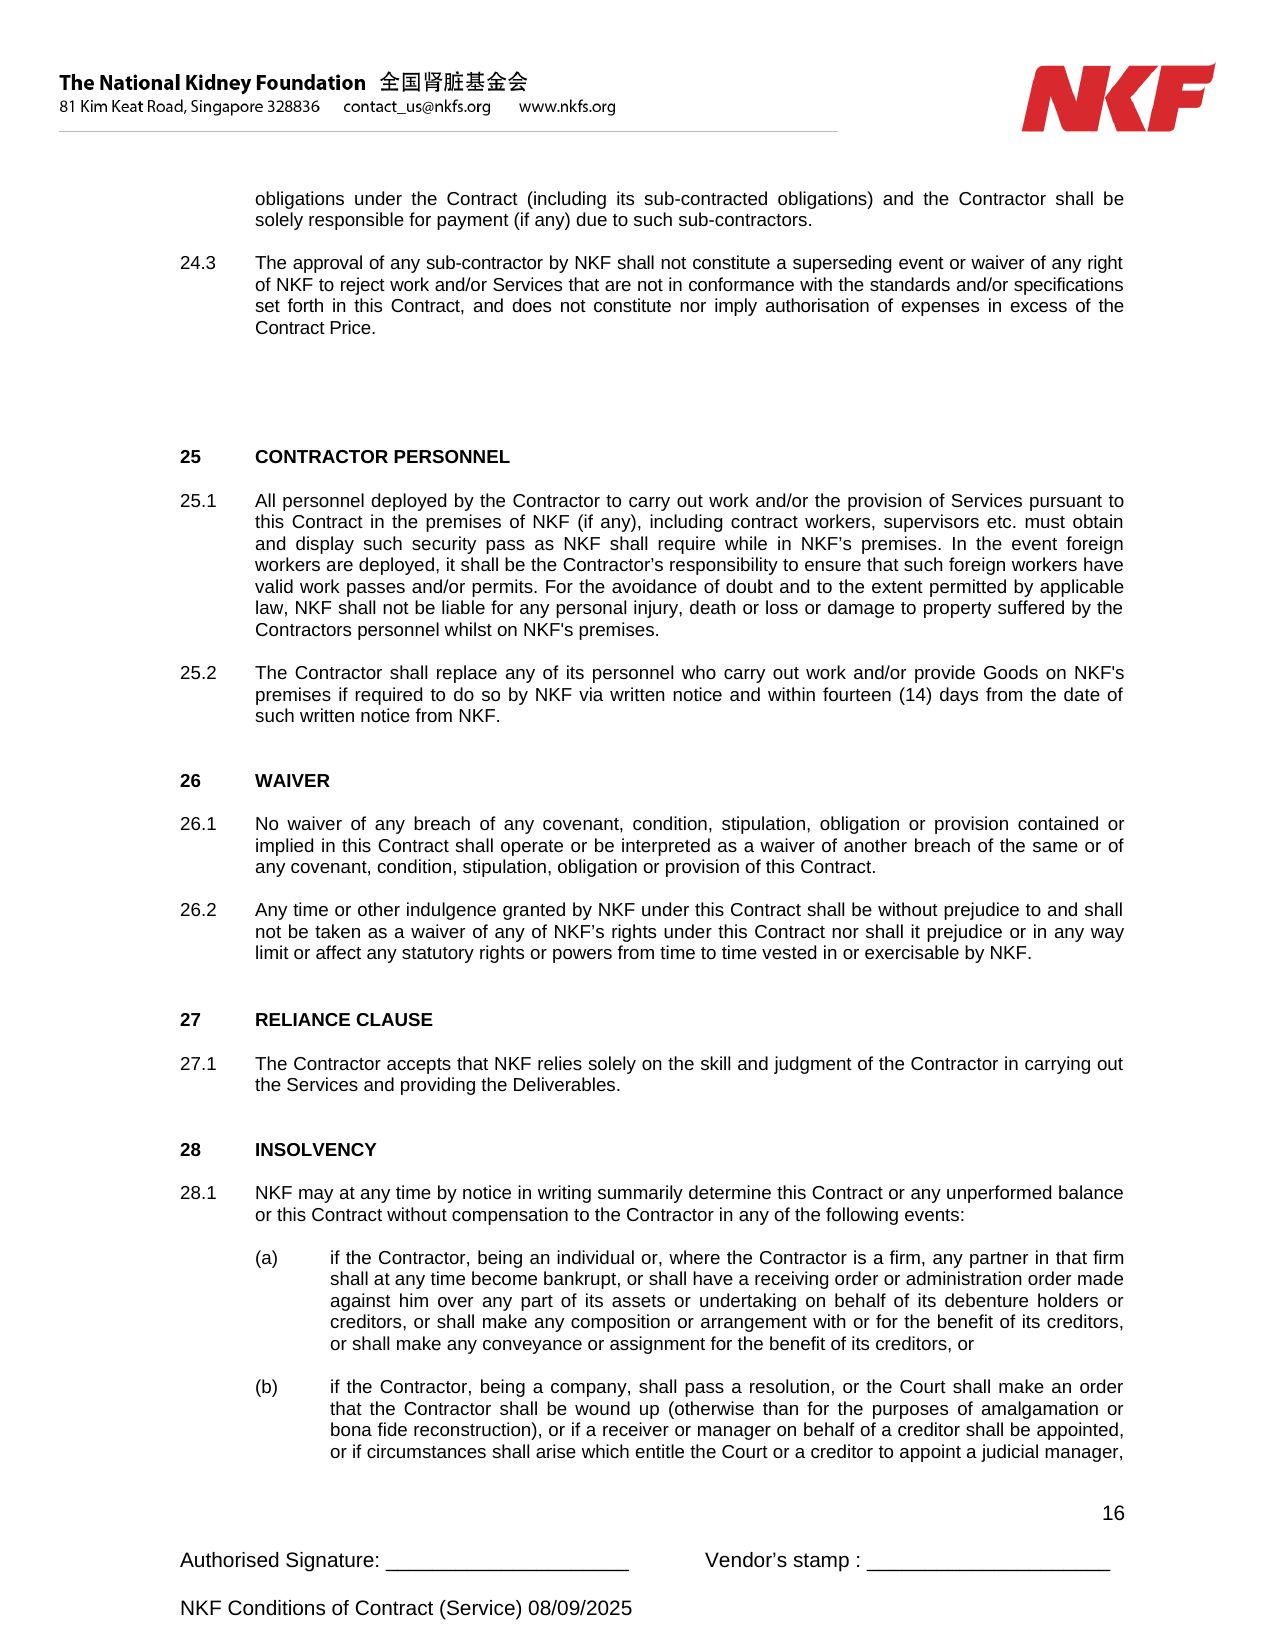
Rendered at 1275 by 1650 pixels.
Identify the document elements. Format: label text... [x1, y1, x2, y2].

list NKF may at any time by notice in writing summarily determine this Contract or any unperformed balance or this Contract without compensation to the Contractor in any of the following events: [180, 1182, 1125, 1225]
list The approval of any sub-contractor by NKF shall not constitute a superseding event or waiver of any right of NKF to reject work and/or Services that are not in conformance with the standards and/or specifications set forth in this Contract, and does not constitute nor imply authorisation of expenses in excess of the Contract Price. [180, 252, 1125, 338]
subtitle CONTRACTOR PERSONNEL [180, 446, 1125, 468]
list No waiver of any breach of any covenant, condition, stipulation, obligation or provision contained or implied in this Contract shall operate or be interpreted as a waiver of another breach of the same or of any covenant, condition, stipulation, obligation or provision of this Contract. [180, 813, 1125, 877]
subtitle RELIANCE CLAUSE [180, 1009, 1125, 1031]
list All personnel deployed by the Contractor to carry out work and/or the provision of Services pursuant to this Contract in the premises of NKF (if any), including contract workers, supervisors etc. must obtain and display such security pass as NKF shall require while in NKF’s premises. In the event foreign workers are deployed, it shall be the Contractor’s responsibility to ensure that such foreign workers have valid work passes and/or permits. For the avoidance of doubt and to the extent permitted by applicable law, NKF shall not be liable for any personal injury, death or loss or damage to property suffered by the Contractors personnel whilst on NKF's premises. [180, 489, 1125, 640]
picture [0, 0, 1272, 165]
subtitle INSOLVENCY [180, 1139, 1125, 1160]
list Any time or other indulgence granted by NKF under this Contract shall be without prejudice to and shall not be taken as a waiver of any of NKF’s rights under this Contract nor shall it prejudice or in any way limit or affect any statutory rights or powers from time to time vested in or exercisable by NKF. [180, 899, 1125, 964]
subtitle WAIVER [180, 770, 1125, 791]
list The Contractor accepts that NKF relies solely on the skill and judgment of the Contractor in carrying out the Services and providing the Deliverables. [180, 1052, 1125, 1096]
list if the Contractor, being an individual or, where the Contractor is a firm, any partner in that firm shall at any time become bankrupt, or shall have a receiving order or administration order made against him over any part of its assets or undertaking on behalf of its debenture holders or creditors, or shall make any composition or arrangement with or for the benefit of its creditors, or shall make any conveyance or assignment for the benefit of its creditors, or [255, 1246, 1125, 1354]
list The Contractor shall replace any of its personnel who carry out work and/or provide Goods on NKF's premises if required to do so by NKF via written notice and within fourteen (14) days from the date of such written notice from NKF. [180, 662, 1125, 727]
